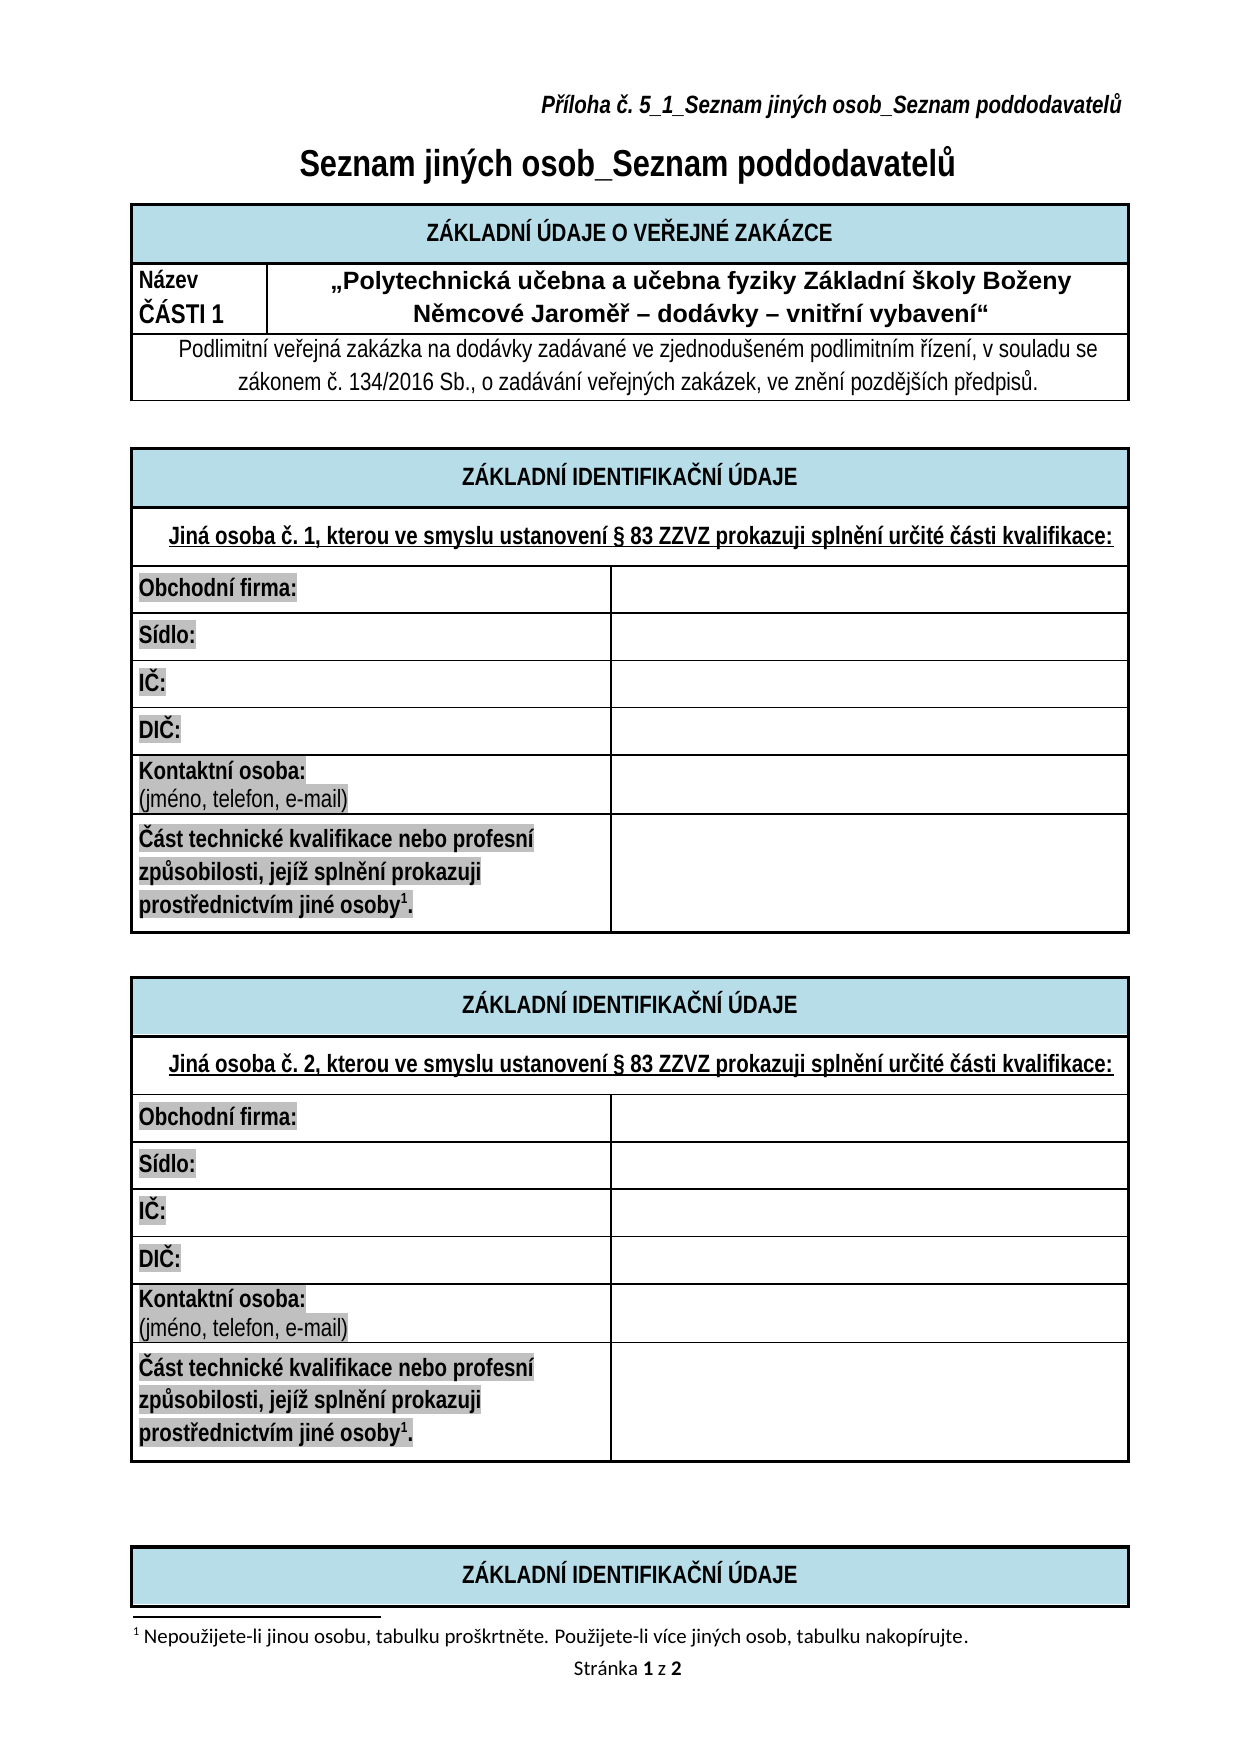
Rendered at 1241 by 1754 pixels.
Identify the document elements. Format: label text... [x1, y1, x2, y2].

table_cell [612, 1237, 1127, 1283]
table_cell Jiná osoba č. 2, kterou ve smyslu ustanovení § 83 ZZVZ prokazuji splnění určité části kvalifikace: [133, 1038, 1127, 1094]
table_header Základní identifikační údaje [133, 450, 1127, 506]
table_cell [612, 1190, 1127, 1236]
table_cell [612, 1343, 1127, 1460]
table_cell [612, 614, 1127, 659]
table_cell [612, 708, 1127, 754]
table_cell Podlimitní veřejná zakázka na dodávky zadávané ve zjednodušeném podlimitním řízení, v souladu se zákonem č. 134/2016 Sb., o zadávání veřejných zakázek, ve znění pozdějších předpisů. [133, 335, 1127, 400]
text Seznam jiných osob_Seznam poddodavatelů [133, 141, 1122, 184]
table_cell Část technické kvalifikace nebo profesní způsobilosti, jejíž splnění prokazuji prostřednictvím jiné osoby. [133, 815, 610, 931]
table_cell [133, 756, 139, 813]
table_cell [612, 1285, 1127, 1342]
table_header Základní identifikační údaje [133, 979, 1127, 1034]
table_cell [612, 661, 1127, 707]
table_cell Část technické kvalifikace nebo profesní způsobilosti, jejíž splnění prokazuji prostřednictvím jiné osoby1. [133, 1343, 610, 1460]
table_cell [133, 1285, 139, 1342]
table_cell IČ: [133, 1190, 610, 1236]
table_cell DIČ: [133, 1237, 610, 1283]
table_cell [612, 1095, 1127, 1141]
table_cell Sídlo: [133, 1143, 610, 1188]
table_cell Kontaktní osoba: (jméno, telefon, e-mail) [306, 1285, 610, 1342]
table_cell Název ČÁSTI 1 [133, 265, 266, 333]
table_cell [612, 815, 1127, 931]
table_cell [612, 1143, 1127, 1188]
table_cell „Polytechnická učebna a učebna fyziky Základní školy Boženy Němcové Jaroměř – dodávky – vnitřní vybavení“ [268, 265, 1127, 333]
table_cell Sídlo: [133, 614, 610, 659]
table_cell [612, 567, 1127, 612]
table_cell Obchodní firma: [133, 567, 610, 612]
table_header Základní identifikační údaje [133, 1549, 1127, 1604]
table_cell Jiná osoba č. 1, kterou ve smyslu ustanovení § 83 ZZVZ prokazuji splnění určité části kvalifikace: [133, 509, 1127, 565]
table_cell DIČ: [133, 708, 610, 754]
table_cell [612, 756, 1127, 813]
table_cell IČ: [133, 661, 610, 707]
table_header Základní údaje o veřejné zakázce [133, 206, 1127, 262]
table_cell Kontaktní osoba: (jméno, telefon, e-mail) [306, 756, 610, 813]
table_cell Obchodní firma: [133, 1095, 610, 1141]
